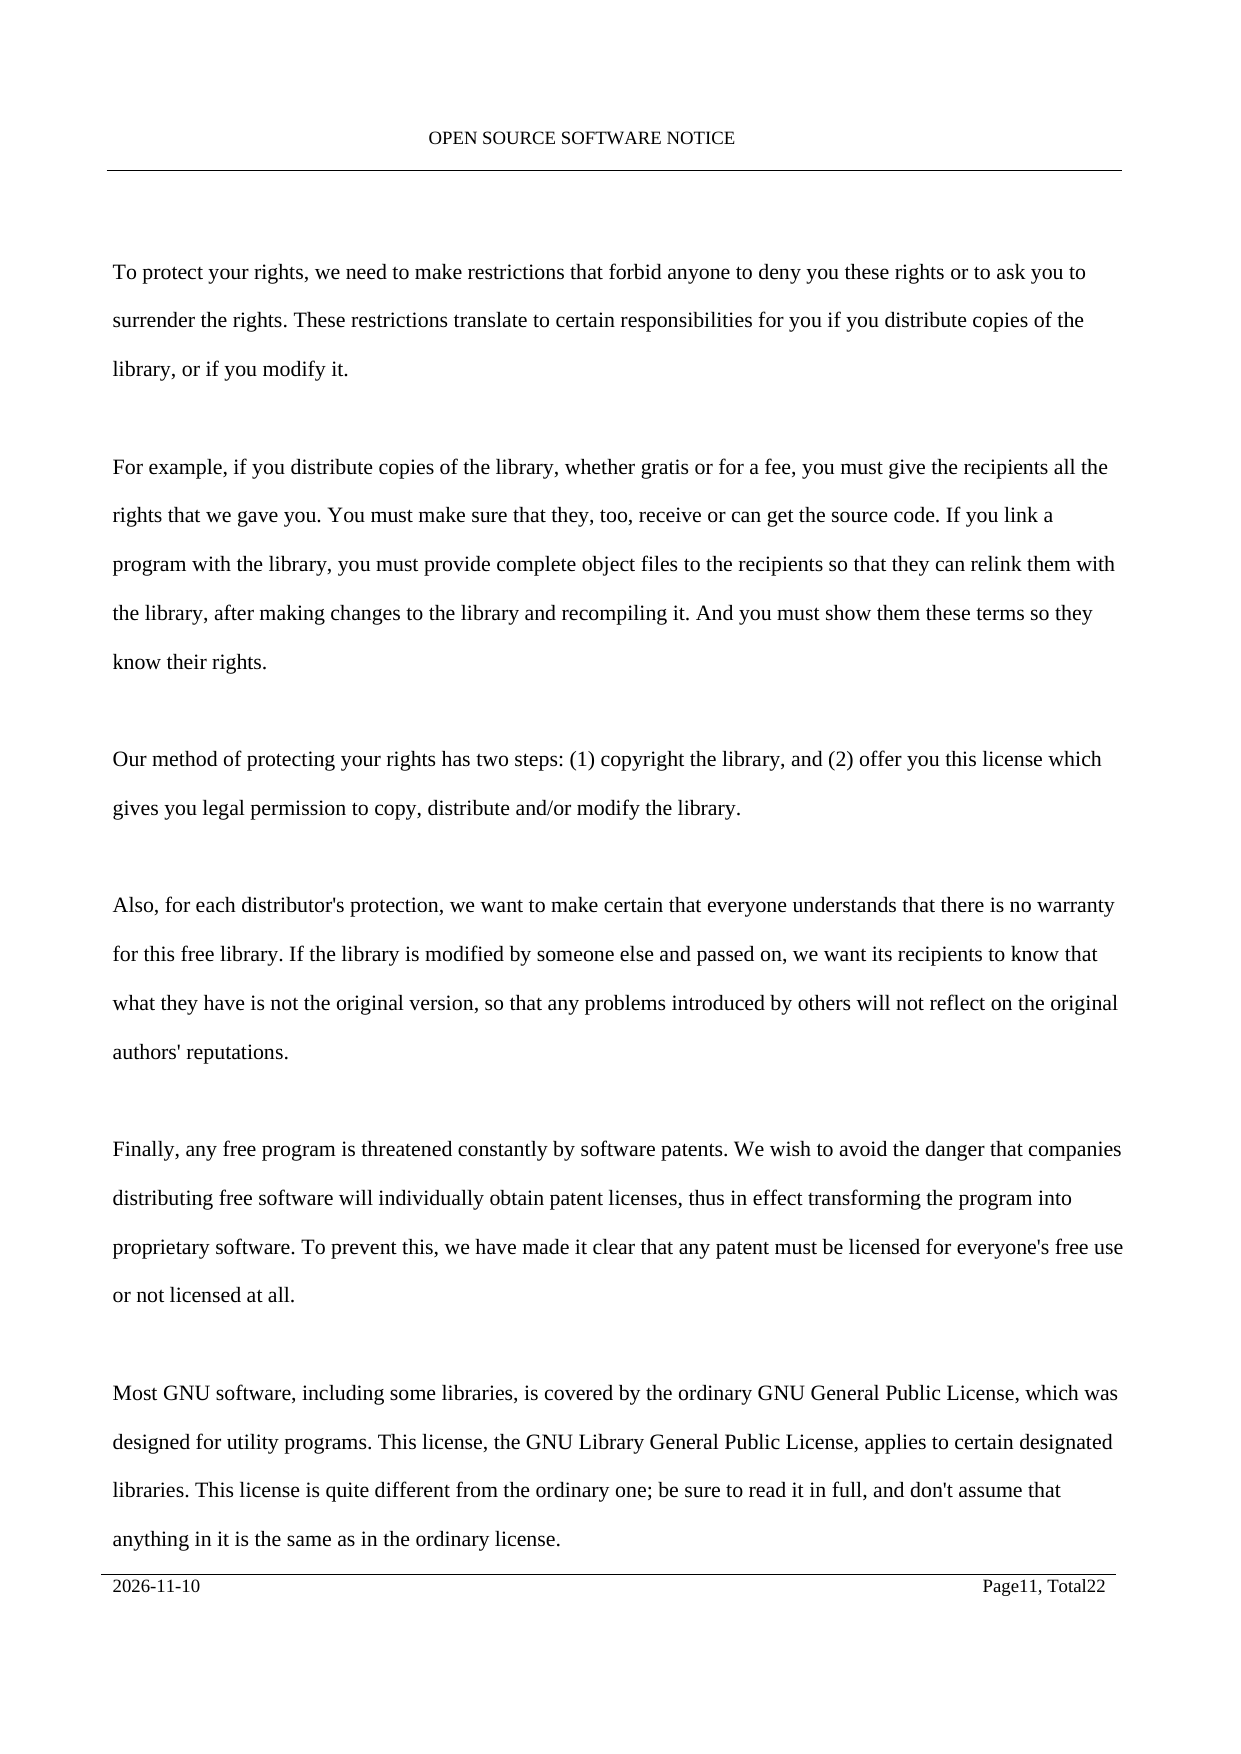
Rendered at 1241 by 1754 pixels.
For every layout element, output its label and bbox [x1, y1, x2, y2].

text [112, 206, 1128, 1555]
